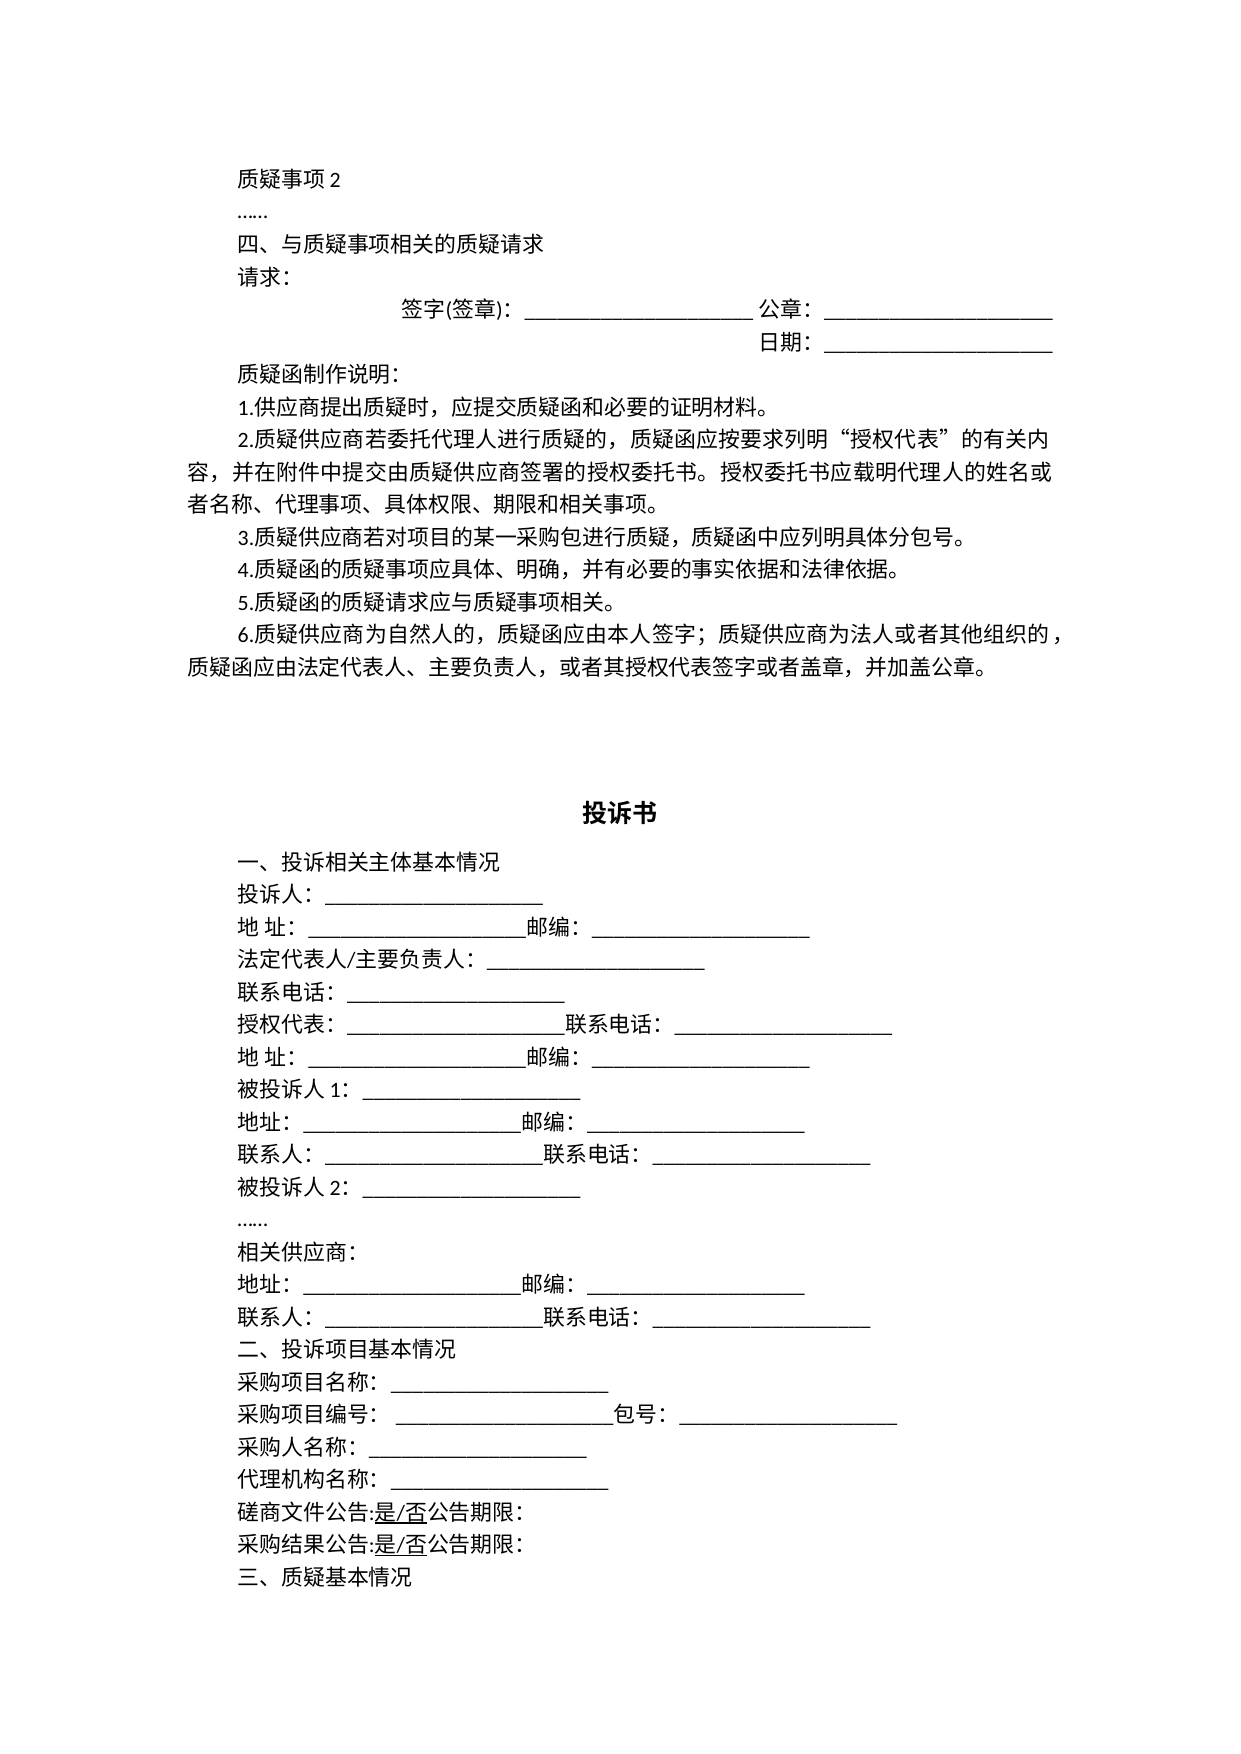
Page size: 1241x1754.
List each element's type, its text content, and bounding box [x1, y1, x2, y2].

text 质疑事项2 [187, 162, 1053, 194]
text 5.质疑函的质疑请求应与质疑事项相关。 [187, 584, 1053, 617]
text 地 址：____________________邮编：____________________ [187, 1039, 1053, 1072]
text 三、质疑基本情况 [187, 1559, 1053, 1592]
text 联系电话：____________________ [187, 974, 1053, 1007]
text 授权代表：____________________联系电话：____________________ [187, 1007, 1053, 1039]
text 联系人：____________________联系电话：____________________ [187, 1299, 1053, 1332]
text 2.质疑供应商若委托代理人进行质疑的，质疑函应按要求列明“授权代表”的有关内容，并在附件中提交由质疑供应商签署的授权委托书。授权委托书应载明代理人的姓名或者名称、代理事项、具体权限、期限和相关事项。 [187, 422, 1053, 519]
text 签字(签章)：_____________________ 公章：_____________________ [187, 292, 1053, 324]
text 采购人名称：____________________ [187, 1429, 1053, 1462]
text 被投诉人2：____________________ [187, 1169, 1053, 1202]
text …… [187, 1202, 1053, 1234]
text 四、与质疑事项相关的质疑请求 [187, 227, 1053, 259]
text 代理机构名称：____________________ [187, 1462, 1053, 1494]
text 质疑函制作说明： [187, 357, 1053, 389]
text 地址：____________________邮编：____________________ [187, 1267, 1053, 1299]
text 采购结果公告:是/否公告期限： [187, 1527, 1053, 1559]
text 一、投诉相关主体基本情况 [187, 844, 1053, 877]
text 被投诉人1：____________________ [187, 1072, 1053, 1104]
text 地址：____________________邮编：____________________ [187, 1104, 1053, 1137]
text 投诉人：____________________ [187, 877, 1053, 909]
text …… [187, 194, 1053, 227]
text 投诉书 [187, 779, 1053, 844]
text 磋商文件公告:是/否公告期限： [187, 1494, 1053, 1527]
text 日期：_____________________ [187, 324, 1053, 357]
text 3.质疑供应商若对项目的某一采购包进行质疑，质疑函中应列明具体分包号。 [187, 519, 1053, 552]
text 采购项目编号： ____________________包号：____________________ [187, 1397, 1053, 1429]
text 4.质疑函的质疑事项应具体、明确，并有必要的事实依据和法律依据。 [187, 552, 1053, 584]
text 相关供应商： [187, 1234, 1053, 1267]
text 请求： [187, 259, 1053, 292]
text 采购项目名称：____________________ [187, 1364, 1053, 1397]
text 1.供应商提出质疑时，应提交质疑函和必要的证明材料。 [187, 389, 1053, 422]
text 二、投诉项目基本情况 [187, 1332, 1053, 1364]
text 法定代表人/主要负责人：____________________ [187, 942, 1053, 974]
text 地 址：____________________邮编：____________________ [187, 909, 1053, 942]
text 联系人：____________________联系电话：____________________ [187, 1137, 1053, 1169]
text 6.质疑供应商为自然人的，质疑函应由本人签字；质疑供应商为法人或者其他组织的，质疑函应由法定代表人、主要负责人，或者其授权代表签字或者盖章，并加盖公章。 [187, 617, 1053, 682]
